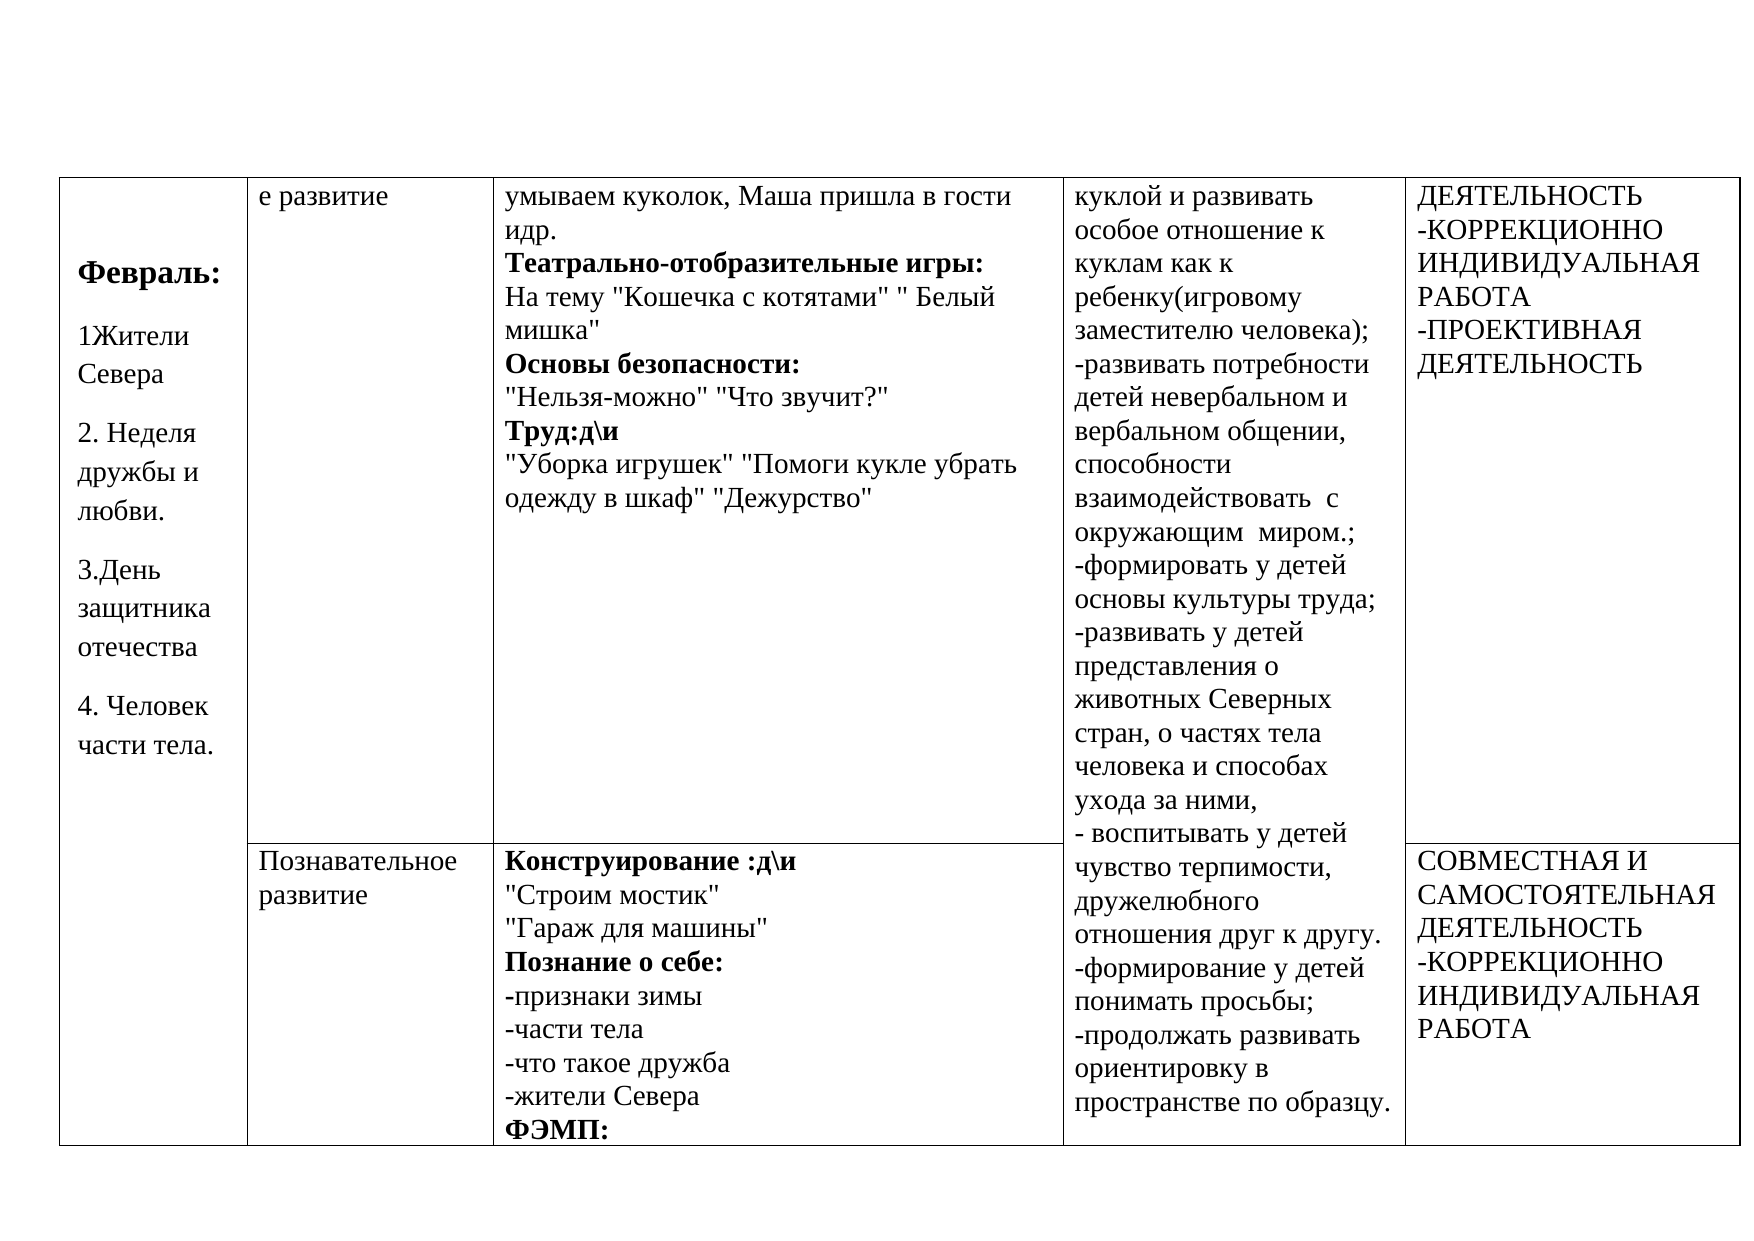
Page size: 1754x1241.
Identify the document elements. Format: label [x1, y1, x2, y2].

table_cell [1406, 178, 1739, 842]
table_cell [494, 844, 1063, 1145]
table_cell [248, 844, 493, 1145]
table_cell [494, 178, 1063, 842]
table_cell [1064, 178, 1405, 1145]
table_cell [248, 178, 493, 842]
table_cell [1406, 844, 1739, 1145]
